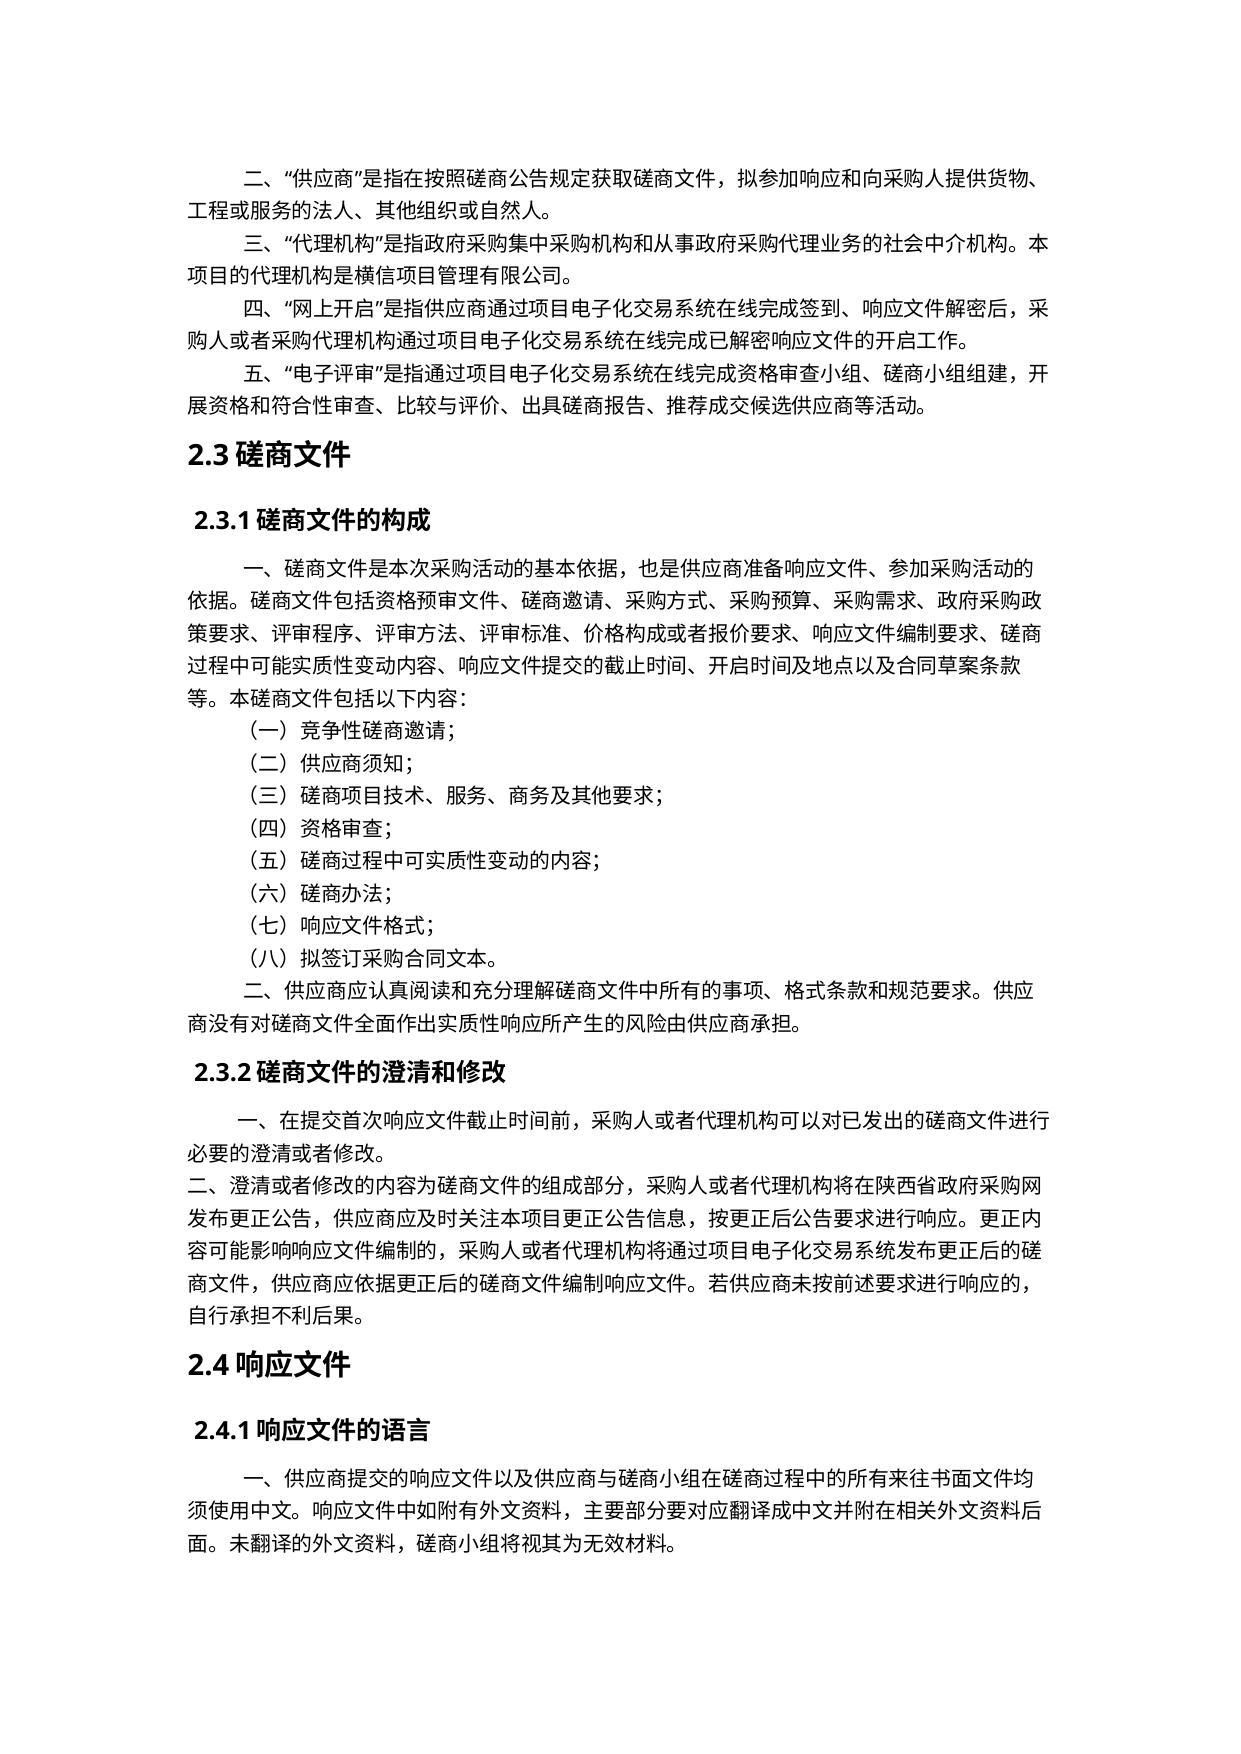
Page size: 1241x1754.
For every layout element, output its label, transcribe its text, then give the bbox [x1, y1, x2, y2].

text 2.3磋商文件 [187, 422, 1053, 487]
text 2.3.2磋商文件的澄清和修改 [187, 1039, 1053, 1104]
text 二、澄清或者修改的内容为磋商文件的组成部分，采购人或者代理机构将在陕西省政府采购网发布更正公告，供应商应及时关注本项目更正公告信息，按更正后公告要求进行响应。更正内容可能影响响应文件编制的，采购人或者代理机构将通过项目电子化交易系统发布更正后的磋商文件，供应商应依据更正后的磋商文件编制响应文件。若供应商未按前述要求进行响应的，自行承担不利后果。 [187, 1169, 1053, 1332]
text 2.4.1响应文件的语言 [187, 1397, 1053, 1462]
text 一、磋商文件是本次采购活动的基本依据，也是供应商准备响应文件、参加采购活动的依据。磋商文件包括资格预审文件、磋商邀请、采购方式、采购预算、采购需求、政府采购政策要求、评审程序、评审方法、评审标准、价格构成或者报价要求、响应文件编制要求、磋商过程中可能实质性变动内容、响应文件提交的截止时间、开启时间及地点以及合同草案条款等。本磋商文件包括以下内容： [187, 552, 1053, 714]
text 一、供应商提交的响应文件以及供应商与磋商小组在磋商过程中的所有来往书面文件均须使用中文。响应文件中如附有外文资料，主要部分要对应翻译成中文并附在相关外文资料后面。未翻译的外文资料，磋商小组将视其为无效材料。 [187, 1462, 1053, 1559]
text 二、供应商应认真阅读和充分理解磋商文件中所有的事项、格式条款和规范要求。供应商没有对磋商文件全面作出实质性响应所产生的风险由供应商承担。 [187, 974, 1053, 1039]
text （三）磋商项目技术、服务、商务及其他要求； [187, 779, 1053, 812]
text （四）资格审查； [187, 812, 1053, 844]
text 2.3.1磋商文件的构成 [187, 487, 1053, 552]
text 四、“网上开启”是指供应商通过项目电子化交易系统在线完成签到、响应文件解密后，采购人或者采购代理机构通过项目电子化交易系统在线完成已解密响应文件的开启工作。 [187, 292, 1053, 357]
text 一、在提交首次响应文件截止时间前，采购人或者代理机构可以对已发出的磋商文件进行必要的澄清或者修改。 [187, 1104, 1053, 1169]
text 五、“电子评审”是指通过项目电子化交易系统在线完成资格审查小组、磋商小组组建，开展资格和符合性审查、比较与评价、出具磋商报告、推荐成交候选供应商等活动。 [187, 357, 1053, 422]
text （六）磋商办法； [187, 877, 1053, 909]
text （七）响应文件格式； [187, 909, 1053, 942]
text 二、“供应商”是指在按照磋商公告规定获取磋商文件，拟参加响应和向采购人提供货物、工程或服务的法人、其他组织或自然人。 [187, 162, 1053, 227]
text （八）拟签订采购合同文本。 [187, 942, 1053, 974]
text （五）磋商过程中可实质性变动的内容； [187, 844, 1053, 877]
text （二）供应商须知； [187, 747, 1053, 779]
text 2.4响应文件 [187, 1332, 1053, 1397]
text （一）竞争性磋商邀请； [187, 714, 1053, 747]
text 三、“代理机构”是指政府采购集中采购机构和从事政府采购代理业务的社会中介机构。本项目的代理机构是横信项目管理有限公司。 [187, 227, 1053, 292]
